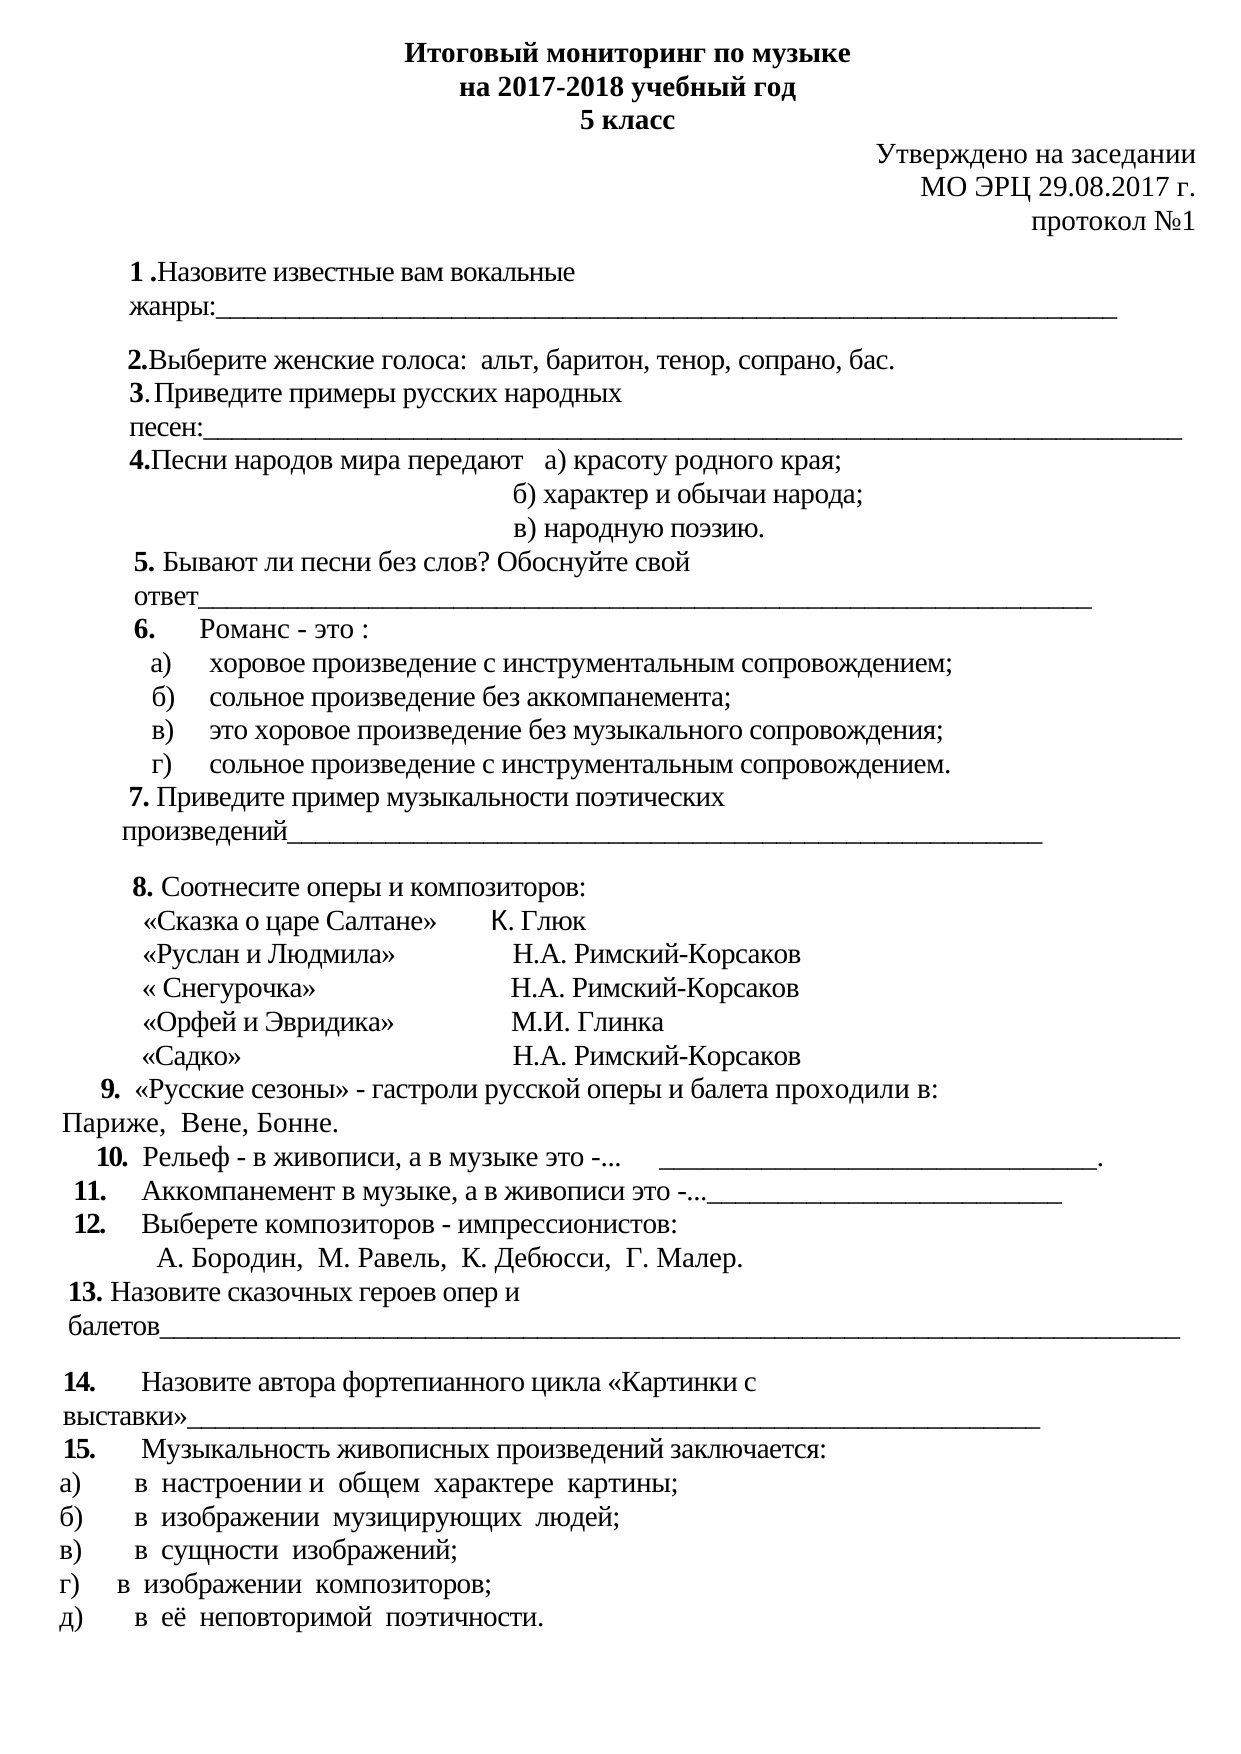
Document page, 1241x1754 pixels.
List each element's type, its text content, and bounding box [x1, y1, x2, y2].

text 2.Выберите женские голоса: альт, баритон, тенор, сопрано, бас. [127, 342, 1196, 375]
list Выберете композиторов - импрессионистов: [73, 1207, 1036, 1240]
text 5 класс [59, 102, 1196, 136]
text Утверждено на заседании [59, 136, 1196, 169]
text 8. Соотнесите оперы и композиторов: «Сказка о царе Салтане» К. Глюк [103, 869, 1076, 936]
text в) народную поэзию. [426, 510, 1196, 543]
text 5. Бывают ли песни без слов? Обоснуйте свой ответ_______________________________________________________________ [133, 544, 1196, 611]
text г) в изображении композиторов; [59, 1566, 1196, 1599]
text «Руслан и Людмила» Н.А. Римский-Корсаков [102, 936, 1196, 970]
text А. Бородин, М. Равель, К. Дебюсси, Г. Малер. [101, 1240, 1036, 1274]
text Итоговый мониторинг по музыке [59, 35, 1196, 69]
text МО ЭРЦ 29.08.2017 г. [59, 169, 1196, 203]
text «Орфей и Эвридика» М.И. Глинка [102, 1004, 1196, 1037]
text 1 .Назовите известные вам вокальные жанры:_________________________________________________________________ [129, 254, 1196, 321]
text 10. Рельеф - в живописи, а в музыке это -... ______________________________. [73, 1139, 1196, 1172]
list Назовите автора фортепианного цикла «Картинки с выставки»_____________________________________________________________ [63, 1364, 1196, 1431]
text а) хоровое произведение с инструментальным сопровождением; [113, 645, 1196, 679]
text 4.Песни народов мира передают а) красоту родного края; [129, 442, 1196, 476]
text б) сольное произведение без аккомпанемента; [113, 679, 1196, 712]
text на 2017-2018 учебный год [59, 69, 1196, 102]
text д) в её неповторимой поэтичности. [59, 1599, 1196, 1633]
text « Снегурочка» Н.А. Римский-Корсаков [102, 970, 1196, 1004]
text 3. Приведите примеры русских народных песен:______________________________________________________________________ [129, 375, 1196, 442]
text 9. «Русские сезоны» - гастроли русской оперы и балета проходили в: Париже, Вене, Бонне. [62, 1071, 1076, 1138]
list Аккомпанемент в музыке, а в живописи это -..._________________________ [73, 1173, 1196, 1207]
text б) характер и обычаи народа; [426, 476, 1196, 509]
text г) сольное произведение с инструментальным сопровождением. 7. Приведите пример музыкальности поэтических произведений______________________________________________________ [113, 746, 1196, 846]
text в) это хоровое произведение без музыкального сопровождения; [113, 712, 1196, 746]
text протокол №1 [59, 203, 1196, 237]
text б) в изображении музицирующих людей; [59, 1499, 1196, 1532]
text а) в настроении и общем характере картины; [59, 1465, 1196, 1498]
list Музыкальность живописных произведений заключается: [63, 1431, 1196, 1465]
text 6. Романс - это : [133, 612, 1196, 645]
text в) в сущности изображений; [59, 1532, 1196, 1566]
text «Садко» Н.А. Римский-Корсаков [102, 1038, 1196, 1071]
text 13. Назовите сказочных героев опер и балетов_________________________________________________________________________ [68, 1274, 1196, 1341]
